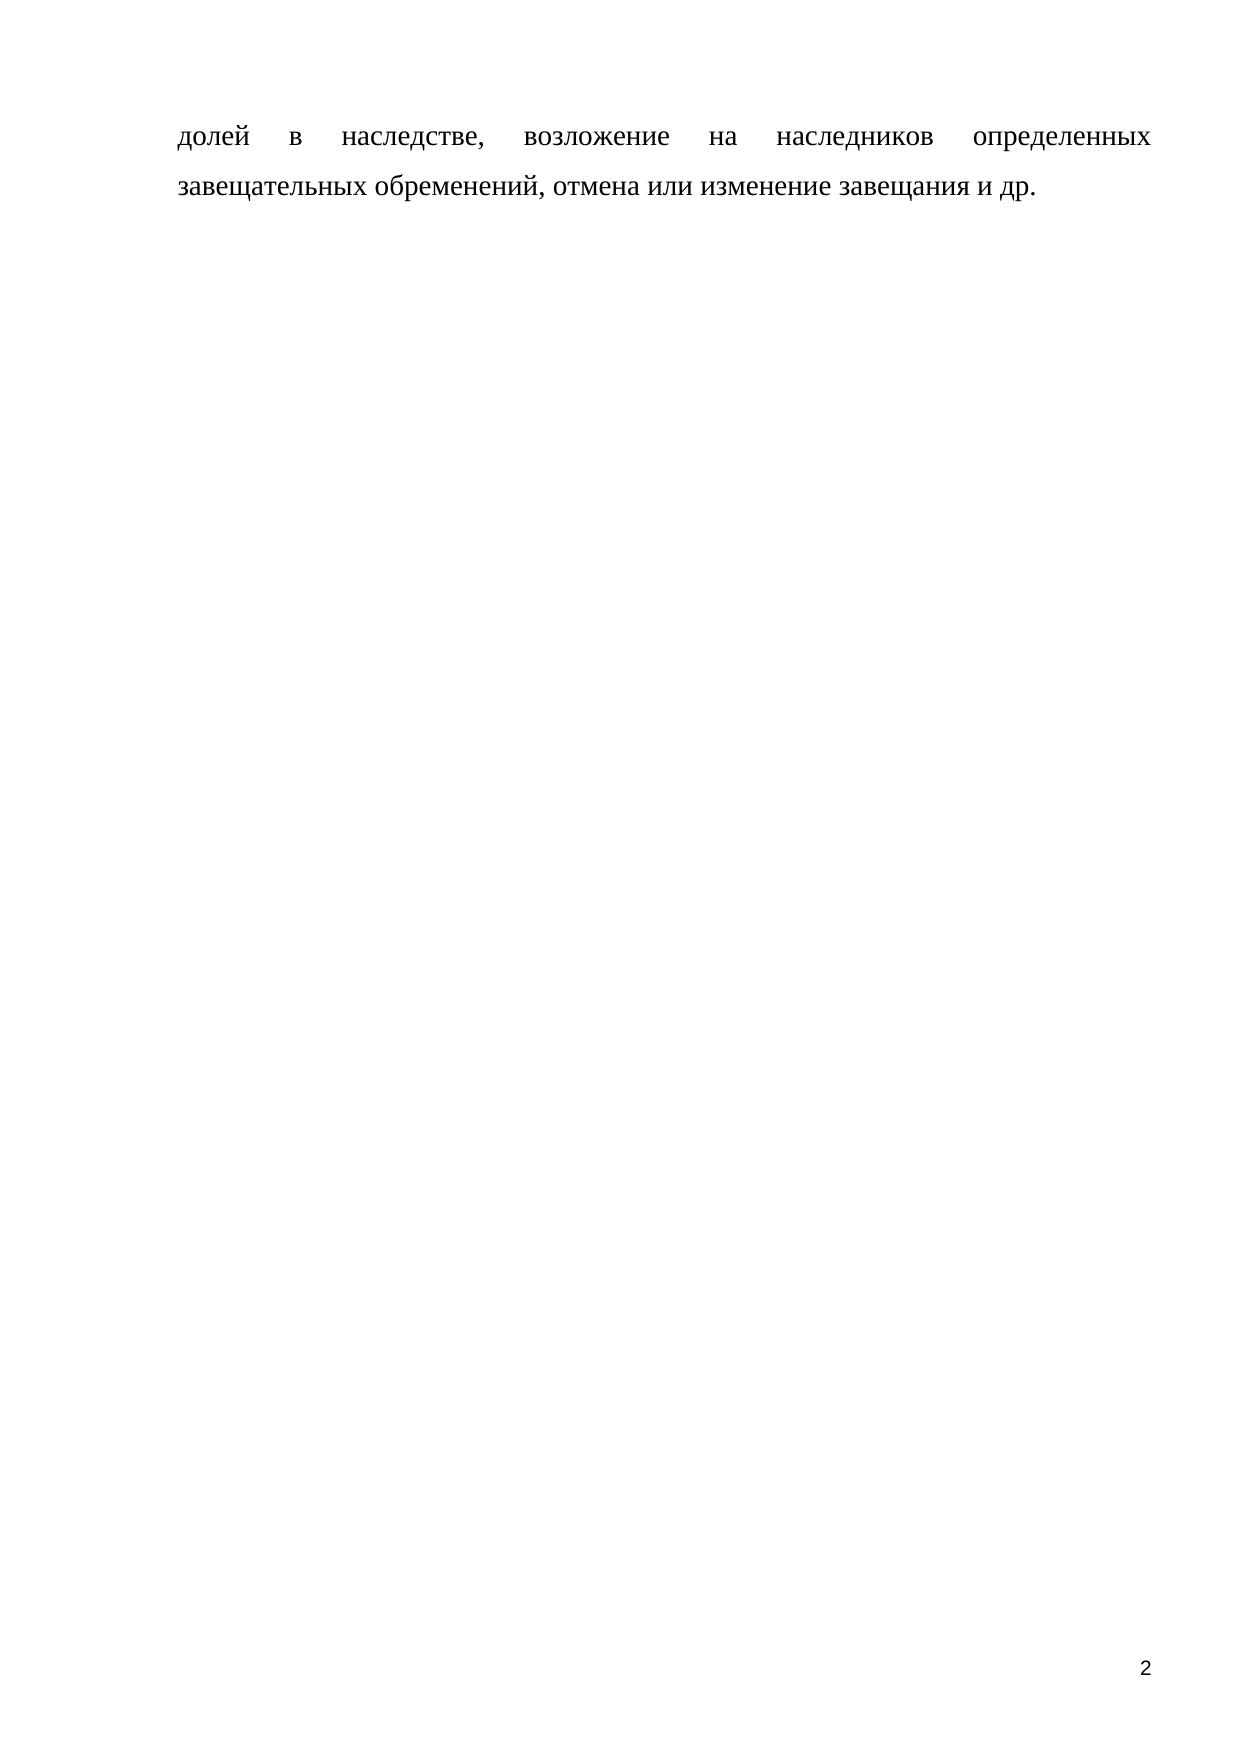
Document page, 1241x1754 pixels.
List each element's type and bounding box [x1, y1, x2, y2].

text [177, 118, 1152, 202]
